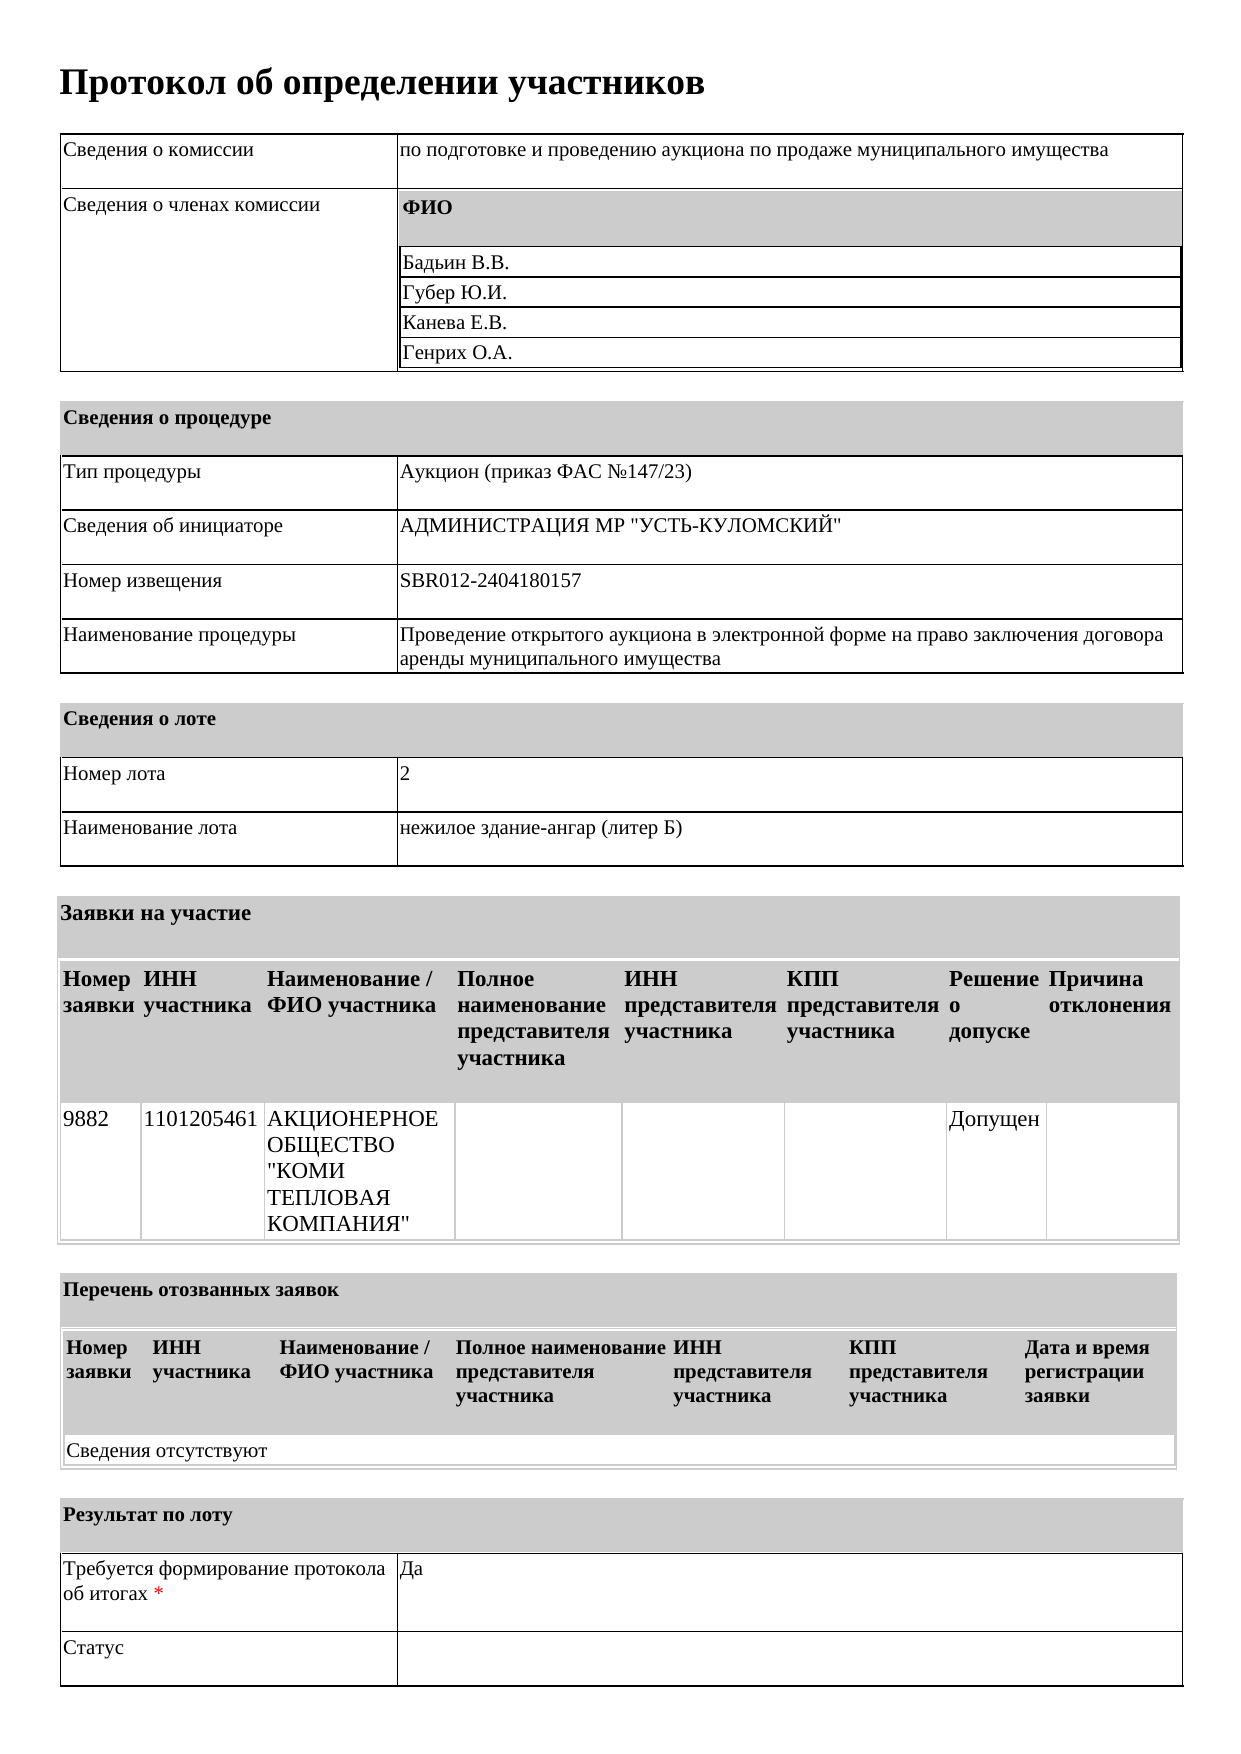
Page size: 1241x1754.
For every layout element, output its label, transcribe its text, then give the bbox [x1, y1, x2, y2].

table_cell Номер извещения [61, 565, 397, 618]
table_cell Номер лота [61, 758, 397, 811]
table_header Сведения о лоте [61, 704, 1182, 757]
table_header Заявки на участие [58, 897, 1179, 957]
table_cell Да [398, 1554, 1182, 1631]
table_cell Наименование лота [61, 812, 397, 865]
table_cell нежилое здание-ангар (литер Б) [398, 813, 1182, 865]
table_cell Аукцион (приказ ФАС №147/23) [398, 457, 1182, 509]
table_cell Требуется формирование протокола об итогах * [61, 1554, 397, 1631]
table_cell Сведения об инициаторе [61, 510, 397, 564]
table_header Сведения о комиссии [61, 135, 397, 188]
table_header по подготовке и проведению аукциона по продаже муниципального имущества [398, 135, 1182, 188]
subtitle Протокол об определении участников [59, 59, 1181, 102]
table_cell Сведения о членах комиссии [61, 189, 397, 371]
table_cell [398, 1632, 1182, 1685]
table_cell [58, 958, 1179, 1243]
table_cell Наименование процедуры [61, 619, 397, 672]
table_cell Статус [61, 1632, 397, 1685]
table_cell [65, 1435, 1174, 1464]
table_cell 2 [398, 758, 1182, 811]
table_cell АДМИНИСТРАЦИЯ МР "УСТЬ-КУЛОМСКИЙ" [398, 511, 1182, 564]
table_header Сведения о процедуре [61, 402, 1182, 455]
table_header Результат по лоту [61, 1500, 1182, 1552]
table_cell [398, 189, 1182, 371]
table_cell SBR012-2404180157 [398, 565, 1182, 618]
table_header Перечень отозванных заявок [61, 1275, 1176, 1327]
table_cell Проведение открытого аукциона в электронной форме на право заключения договора аренды муниципального имущества [398, 620, 1182, 672]
table_cell Тип процедуры [61, 456, 397, 509]
